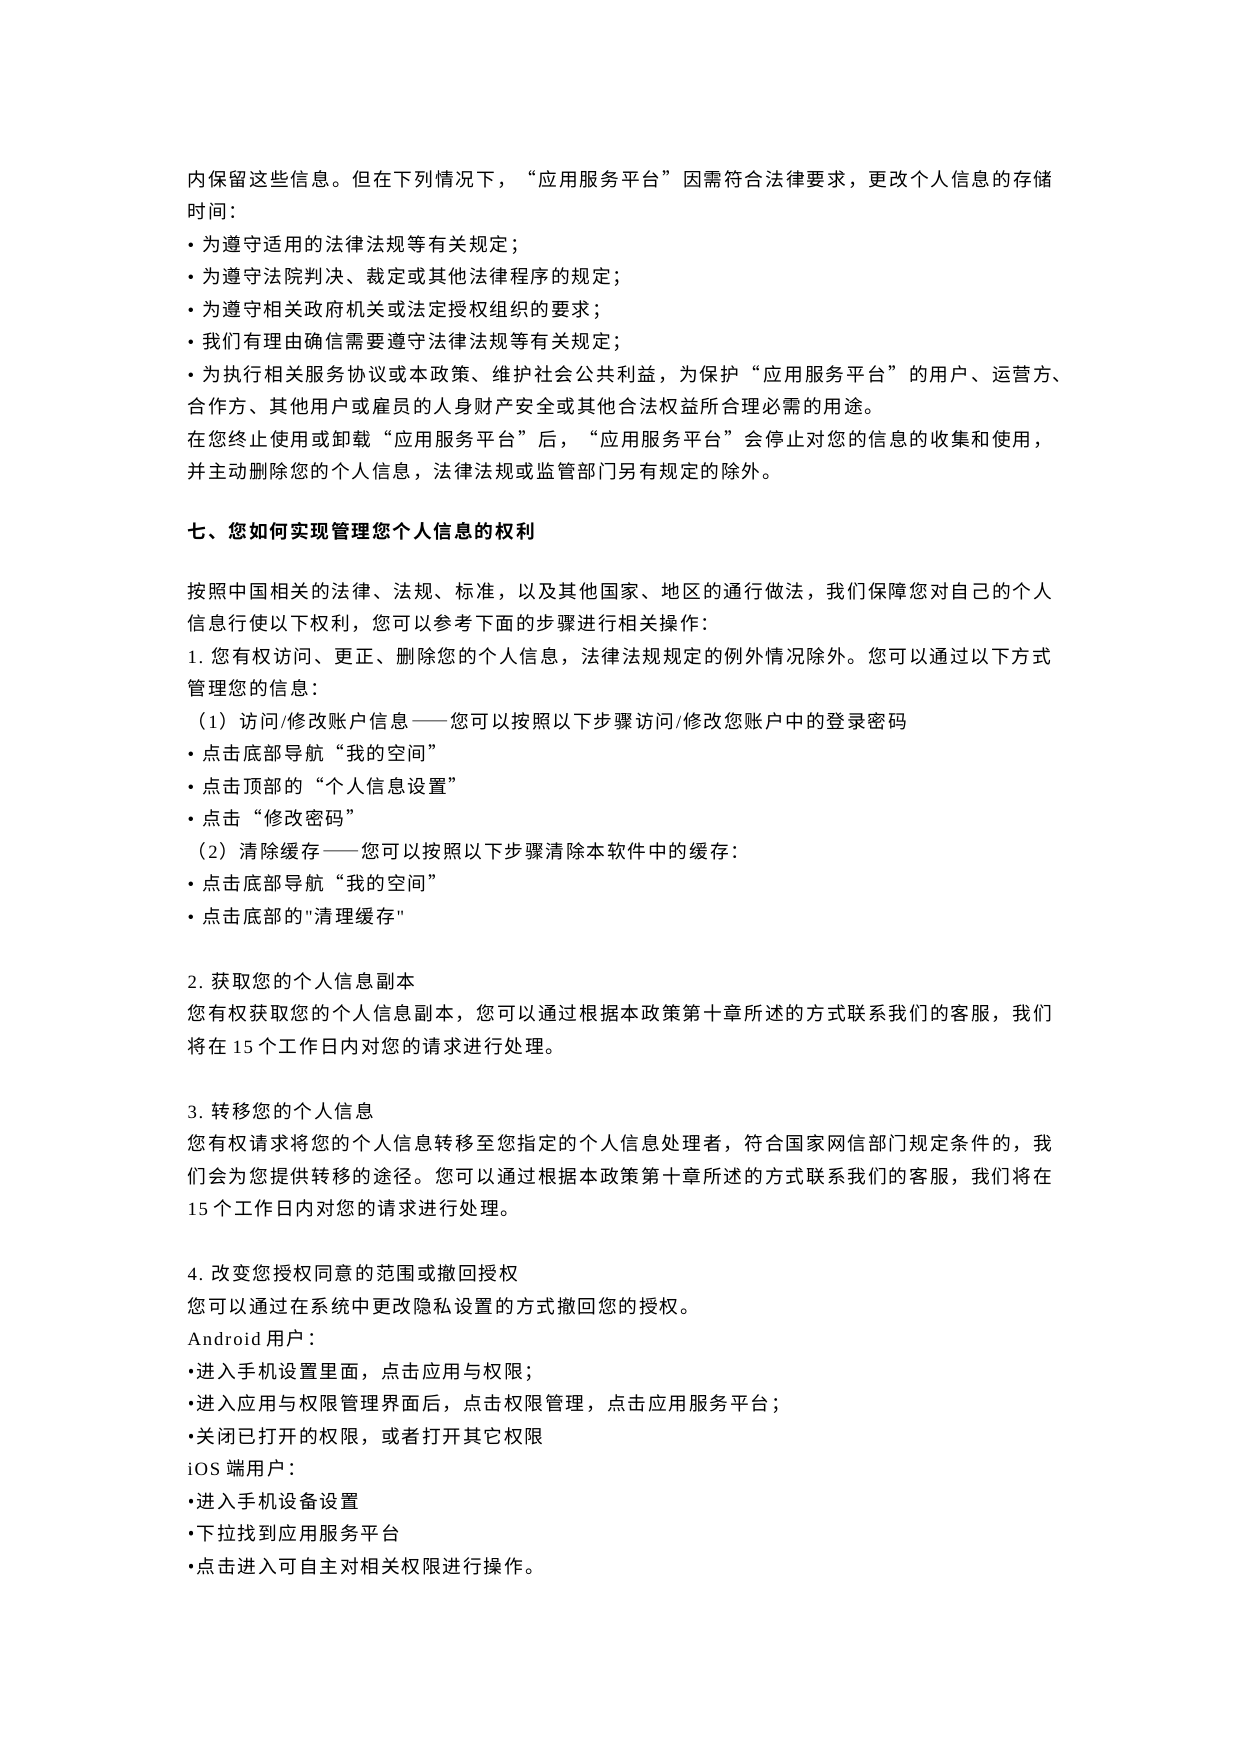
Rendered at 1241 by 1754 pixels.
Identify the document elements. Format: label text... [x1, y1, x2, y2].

text •关闭已打开的权限，或者打开其它权限 [187, 1419, 1053, 1451]
text 按照中国相关的法律、法规、标准，以及其他国家、地区的通行做法，我们保障您对自己的个人信息行使以下权利，您可以参考下面的步骤进行相关操作： [187, 574, 1053, 639]
text 您可以通过在系统中更改隐私设置的方式撤回您的授权。 [187, 1289, 1053, 1321]
text 您有权获取您的个人信息副本，您可以通过根据本政策第十章所述的方式联系我们的客服，我们将在15个工作日内对您的请求进行处理。 [187, 996, 1053, 1061]
text iOS端用户： [187, 1451, 1053, 1484]
text 1. 您有权访问、更正、删除您的个人信息，法律法规规定的例外情况除外。您可以通过以下方式管理您的信息： [187, 639, 1053, 704]
text •点击进入可自主对相关权限进行操作。 [187, 1549, 1053, 1581]
text • 点击底部导航“我的空间” [187, 736, 1053, 769]
text •进入手机设置里面，点击应用与权限； [187, 1354, 1053, 1386]
text 您有权请求将您的个人信息转移至您指定的个人信息处理者，符合国家网信部门规定条件的，我们会为您提供转移的途径。您可以通过根据本政策第十章所述的方式联系我们的客服，我们将在15个工作日内对您的请求进行处理。 [187, 1126, 1053, 1224]
subtitle 七、您如何实现管理您个人信息的权利 [187, 514, 1053, 547]
text （1）访问/修改账户信息——您可以按照以下步骤访问/修改您账户中的登录密码 [187, 704, 1053, 736]
text • 点击“修改密码” [187, 801, 1053, 834]
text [187, 162, 1053, 227]
text • 我们有理由确信需要遵守法律法规等有关规定； [187, 324, 1053, 357]
text • 为执行相关服务协议或本政策、维护社会公共利益，为保护“应用服务平台”的用户、运营方、合作方、其他用户或雇员的人身财产安全或其他合法权益所合理必需的用途。 [187, 357, 1053, 422]
text •进入应用与权限管理界面后，点击权限管理，点击应用服务平台； [187, 1386, 1053, 1419]
text • 为遵守相关政府机关或法定授权组织的要求； [187, 292, 1053, 324]
text 在您终止使用或卸载“应用服务平台”后，“应用服务平台”会停止对您的信息的收集和使用，并主动删除您的个人信息，法律法规或监管部门另有规定的除外。 [187, 422, 1053, 487]
text 4. 改变您授权同意的范围或撤回授权 [187, 1256, 1053, 1289]
text 3. 转移您的个人信息 [187, 1094, 1053, 1126]
text （2）清除缓存——您可以按照以下步骤清除本软件中的缓存： [187, 834, 1053, 866]
text 2. 获取您的个人信息副本 [187, 964, 1053, 996]
text • 点击底部的"清理缓存" [187, 899, 1053, 931]
text •进入手机设备设置 [187, 1484, 1053, 1516]
text Android用户： [187, 1321, 1053, 1354]
text • 为遵守法院判决、裁定或其他法律程序的规定； [187, 259, 1053, 292]
text • 点击顶部的“个人信息设置” [187, 769, 1053, 801]
text • 为遵守适用的法律法规等有关规定； [187, 227, 1053, 259]
text • 点击底部导航“我的空间” [187, 866, 1053, 899]
text •下拉找到应用服务平台 [187, 1516, 1053, 1549]
